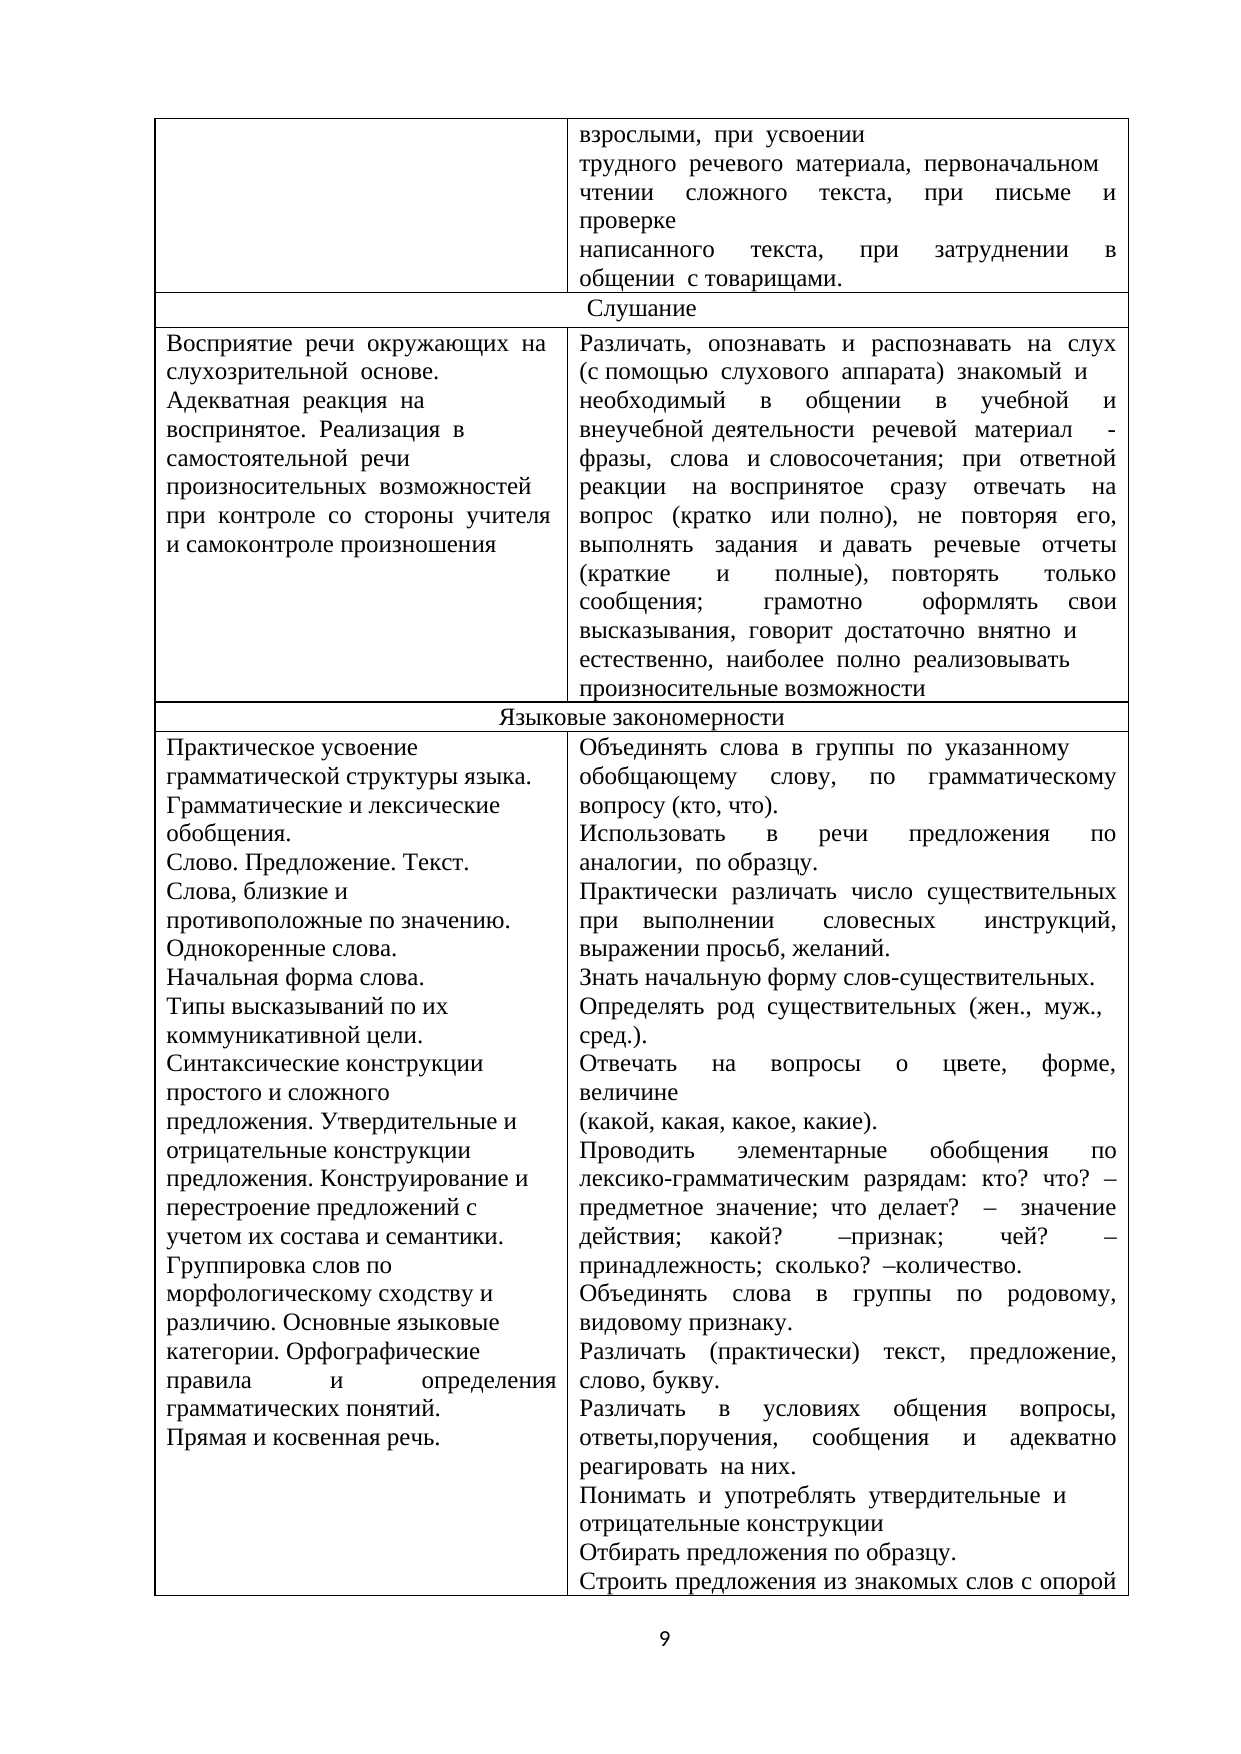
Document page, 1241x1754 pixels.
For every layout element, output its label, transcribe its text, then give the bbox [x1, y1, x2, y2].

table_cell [568, 119, 1128, 292]
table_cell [568, 732, 1128, 1595]
table_cell Различать, опознавать и распознавать на слух (с помощью слухового аппарата) знакомый и необходимый в общении в учебной и внеучебной деятельности речевой материал - фразы, слова и словосочетания; при ответной реакции на воспринятое сразу отвечать на вопрос (кратко или полно), не повторяя его, выполнять задания и давать речевые отчеты (краткие и полные), повторять только сообщения; грамотно оформлять свои высказывания, говорит достаточно внятно и естественно, наиболее полно реализовывать произносительные возможности [568, 328, 1128, 701]
table_cell Восприятие речи окружающих на слухозрительной основе. Адекватная реакция на воспринятое. Реализация в самостоятельной речи произносительных возможностей при контроле со стороны учителя и самоконтроле произношения [156, 328, 567, 701]
table_cell Слушание [156, 293, 1128, 327]
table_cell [156, 119, 567, 292]
table_cell Языковые закономерности [156, 703, 1128, 731]
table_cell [156, 732, 567, 1595]
